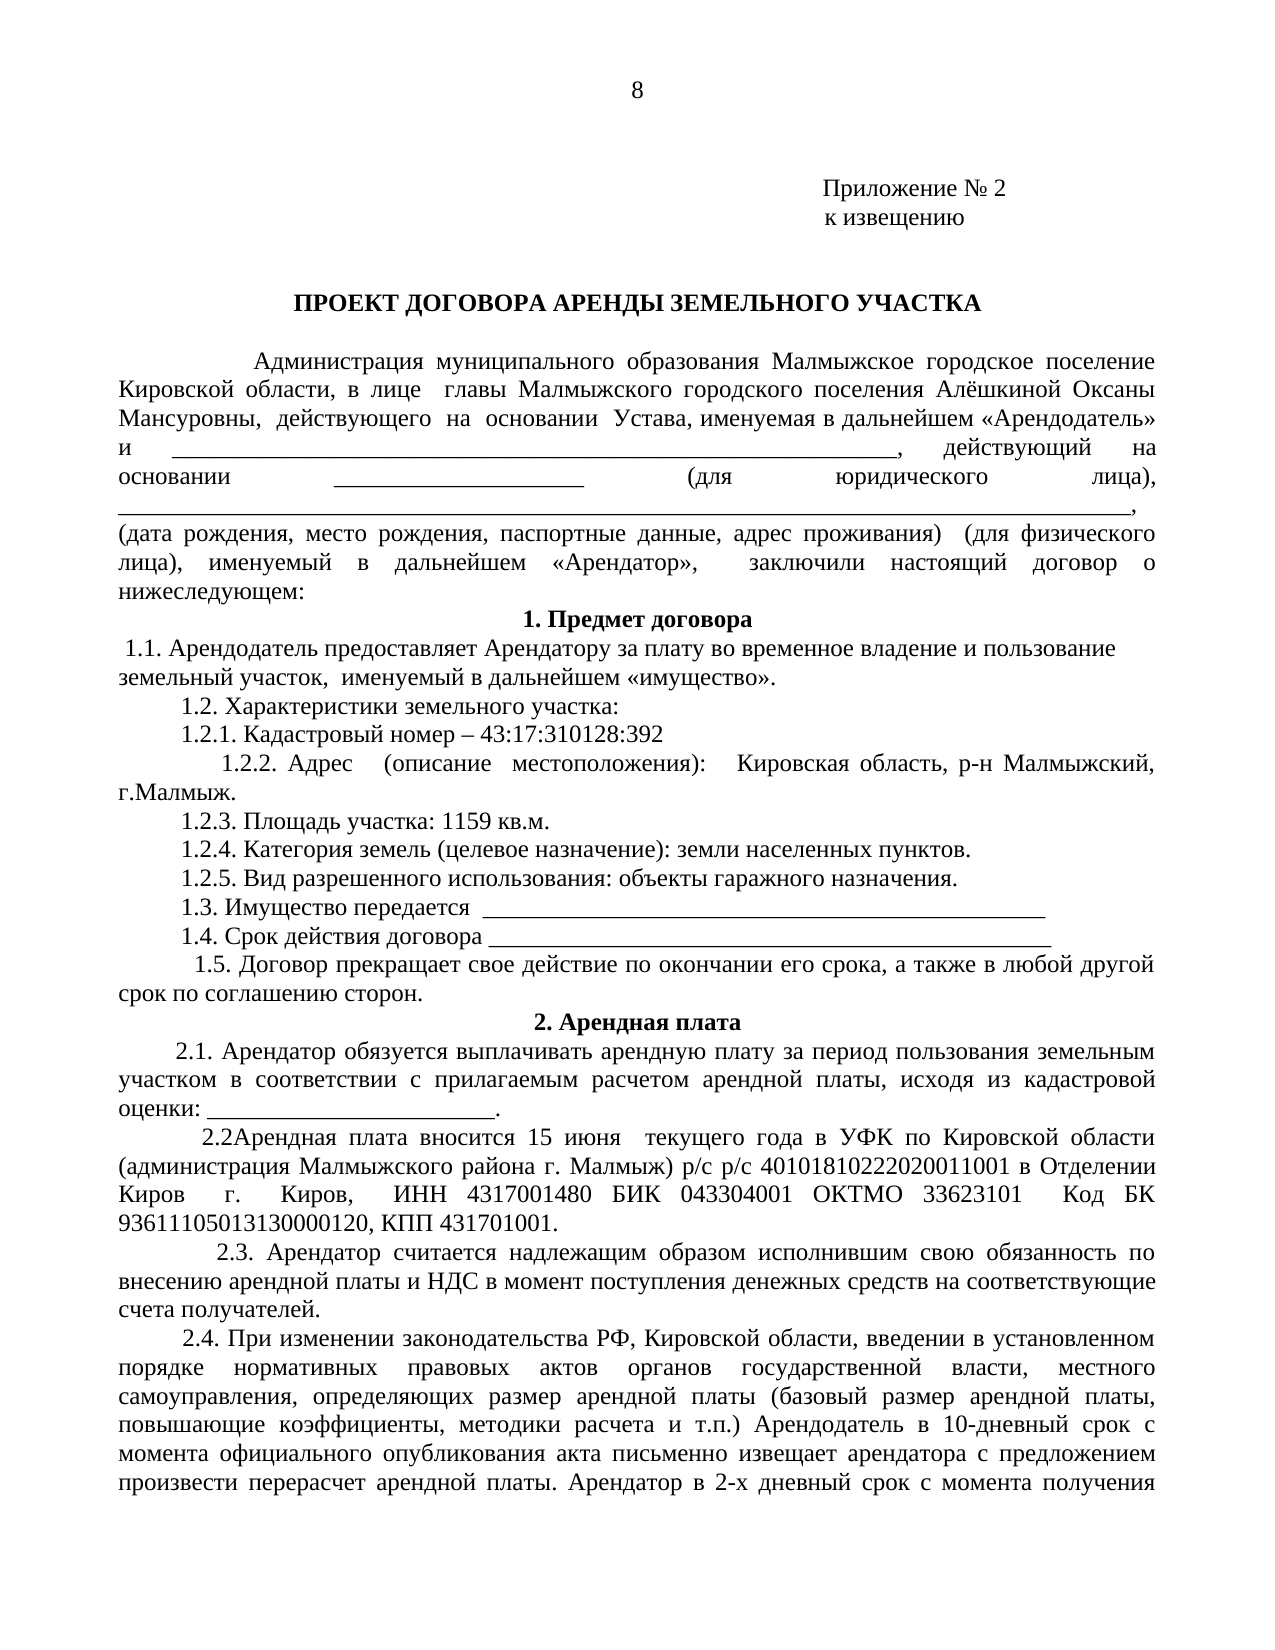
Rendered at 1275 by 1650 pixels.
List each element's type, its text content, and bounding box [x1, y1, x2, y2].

text 1.2.5. Вид разрешенного использования: объекты гаражного назначения. [118, 863, 1157, 892]
text 1.4. Срок действия договора _____________________________________________ [118, 921, 1157, 949]
text 1.2.3. Площадь участка: 1159 кв.м. [118, 806, 1157, 834]
text 2.3. Арендатор считается надлежащим образом исполнившим свою обязанность по внесению арендной платы и НДС в момент поступления денежных средств на соответствующие счета получателей. [118, 1237, 1157, 1323]
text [118, 1323, 1157, 1496]
text ПРОЕКТ ДОГОВОРА АРЕНДЫ ЗЕМЕЛЬНОГО УЧАСТКА [118, 288, 1157, 317]
text 1.2.2. Адрес (описание местоположения): Кировская область, р-н Малмыжский, г.Малмыж. [118, 748, 1157, 806]
text 2.2Арендная плата вносится 15 июня текущего года в УФК по Кировской области (администрация Малмыжского района г. Малмыж) р/с р/с 40101810222020011001 в Отделении Киров г. Киров, ИНН 4317001480 БИК 043304001 ОКТМО 33623101 Код БК 93611105013130000120, КПП 431701001. [118, 1122, 1157, 1237]
text 1. Предмет договора [118, 604, 1157, 633]
text 1.5. Договор прекращает свое действие по окончании его срока, а также в любой другой срок по соглашению сторон. [118, 949, 1157, 1007]
text Администрация муниципального образования Малмыжское городское поселение Кировской области, в лице главы Малмыжского городского поселения Алёшкиной Оксаны Мансуровны, действующего на основании Устава, именуемая в дальнейшем «Арендодатель» и __________________________________________________________, действующий на основании ____________________ (для юридического лица), _________________________________________________________________________________, [118, 346, 1157, 518]
text 1.3. Имущество передается _____________________________________________ [118, 892, 1157, 921]
text (дата рождения, место рождения, паспортные данные, адрес проживания) (для физического лица), именуемый в дальнейшем «Арендатор», заключили настоящий договор о нижеследующем: [118, 518, 1157, 604]
text к извещению [118, 202, 1157, 231]
text Приложение № 2 [118, 173, 1157, 202]
text 1.1. Арендодатель предоставляет Арендатору за плату во временное владение и пользование земельный участок, именуемый в дальнейшем «имущество». [118, 633, 1157, 691]
text 1.2.1. Кадастровый номер – 43:17:310128:392 [118, 719, 1157, 748]
text 2.1. Арендатор обязуется выплачивать арендную плату за период пользования земельным участком в соответствии с прилагаемым расчетом арендной платы, исходя из кадастровой оценки: _______________________. [118, 1036, 1157, 1122]
text 1.2. Характеристики земельного участка: [118, 691, 1157, 719]
text 1.2.4. Категория земель (целевое назначение): земли населенных пунктов. [118, 834, 1157, 863]
text 2. Арендная плата [118, 1007, 1157, 1036]
